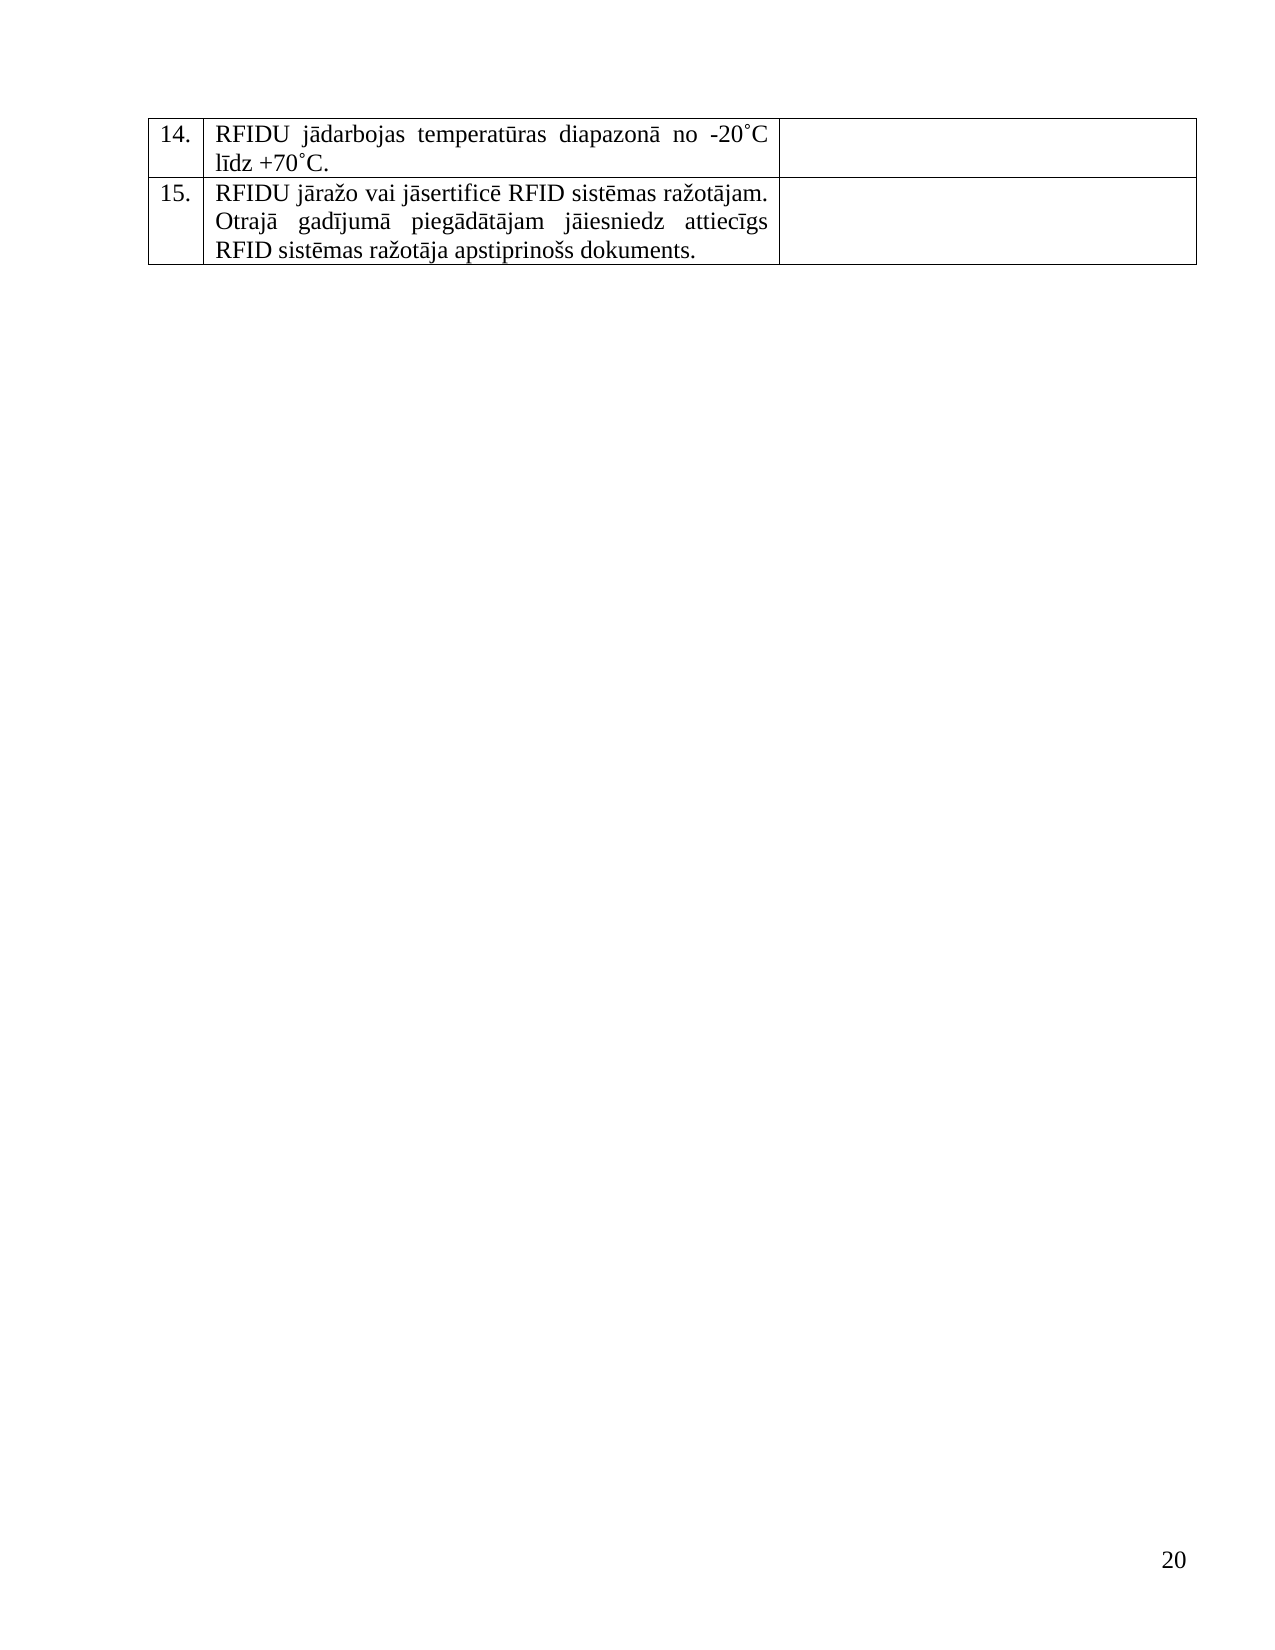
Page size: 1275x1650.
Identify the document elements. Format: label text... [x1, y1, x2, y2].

table_cell RFIDU jāražo vai jāsertificē RFID sistēmas ražotājam. Otrajā gadījumā piegādātājam jāiesniedz attiecīgs RFID sistēmas ražotāja apstiprinošs dokuments. [204, 178, 779, 264]
table_cell [780, 178, 1196, 264]
table_cell [149, 119, 203, 177]
table_cell RFIDU jādarbojas temperatūras diapazonā no -20˚C līdz +70˚C. [204, 119, 779, 177]
table_cell [149, 178, 203, 264]
table_cell [780, 119, 1196, 177]
